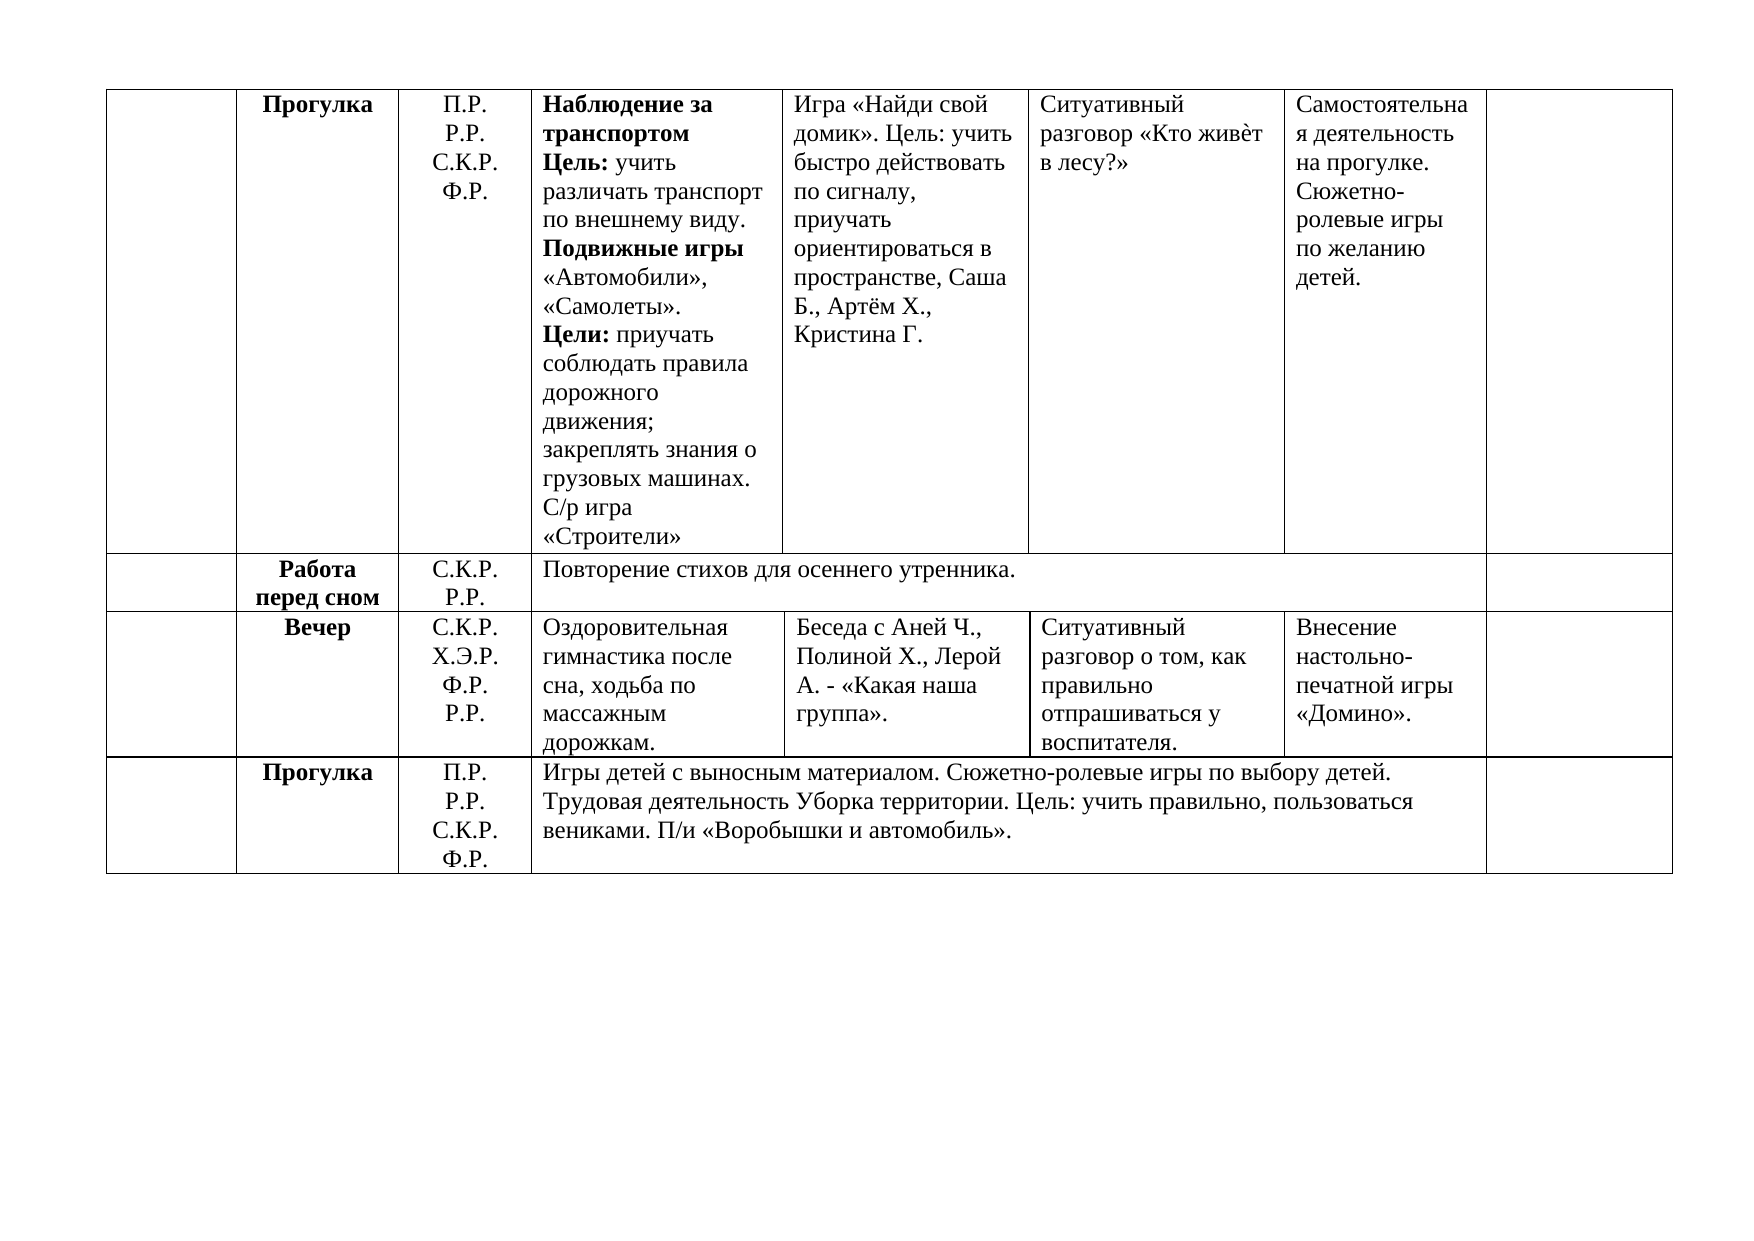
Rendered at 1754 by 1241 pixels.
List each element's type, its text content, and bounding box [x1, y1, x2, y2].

table_cell Ситуативный разговор о том, как правильно отпрашиваться у воспитателя. [1031, 612, 1284, 756]
table_cell Наблюдение за транспортом Цель: учить различать транспорт по внешнему виду. Подвижные игры «Автомобили», «Самолеты». Цели: приучать соблюдать правила дорожного движения; закреплять знания о грузовых машинах. С/р игра «Строители» [532, 90, 782, 553]
table_cell Прогулка [237, 90, 398, 553]
table_cell С.К.Р. Х.Э.Р. Ф.Р. Р.Р. [399, 612, 531, 756]
table_cell [1487, 612, 1672, 756]
table_cell [1487, 90, 1672, 553]
table_cell Работа перед сном [237, 554, 398, 611]
table_cell Игры детей с выносным материалом. Сюжетно-ролевые игры по выбору детей. Трудовая деятельность Уборка территории. Цель: учить правильно, пользоваться вениками. П/и «Воробышки и автомобиль». [532, 758, 1486, 872]
table_cell [107, 758, 236, 872]
table_cell Оздоровительная гимнастика после сна, ходьба по массажным дорожкам. [532, 612, 784, 756]
table_cell Внесение настольно- печатной игры «Домино». [1285, 612, 1486, 756]
table_cell [1487, 554, 1672, 611]
table_cell П.Р. Р.Р. С.К.Р. Ф.Р. [399, 90, 531, 553]
table_cell Ситуативный разговор «Кто живѐт в лесу?» [1029, 90, 1284, 553]
table_cell Вечер [237, 612, 398, 756]
table_cell [107, 612, 236, 756]
table_cell С.К.Р. Р.Р. [399, 554, 531, 611]
table_cell Прогулка [237, 758, 398, 872]
table_cell П.Р. Р.Р. С.К.Р. Ф.Р. [399, 758, 531, 872]
table_cell [107, 90, 236, 553]
table_cell Повторение стихов для осеннего утренника. [532, 554, 1486, 611]
table_cell [1487, 758, 1672, 872]
table_cell [107, 554, 236, 611]
table_cell Самостоятельная деятельность на прогулке. Сюжетно-ролевые игры по желанию детей. [1285, 90, 1486, 553]
table_cell Игра «Найди свой домик». Цель: учить быстро действовать по сигналу, приучать ориентироваться в пространстве, Саша Б., Артём Х., Кристина Г. [783, 90, 1028, 553]
table_cell Беседа с Аней Ч., Полиной Х., Лерой А. - «Какая наша группа». [785, 612, 1029, 756]
